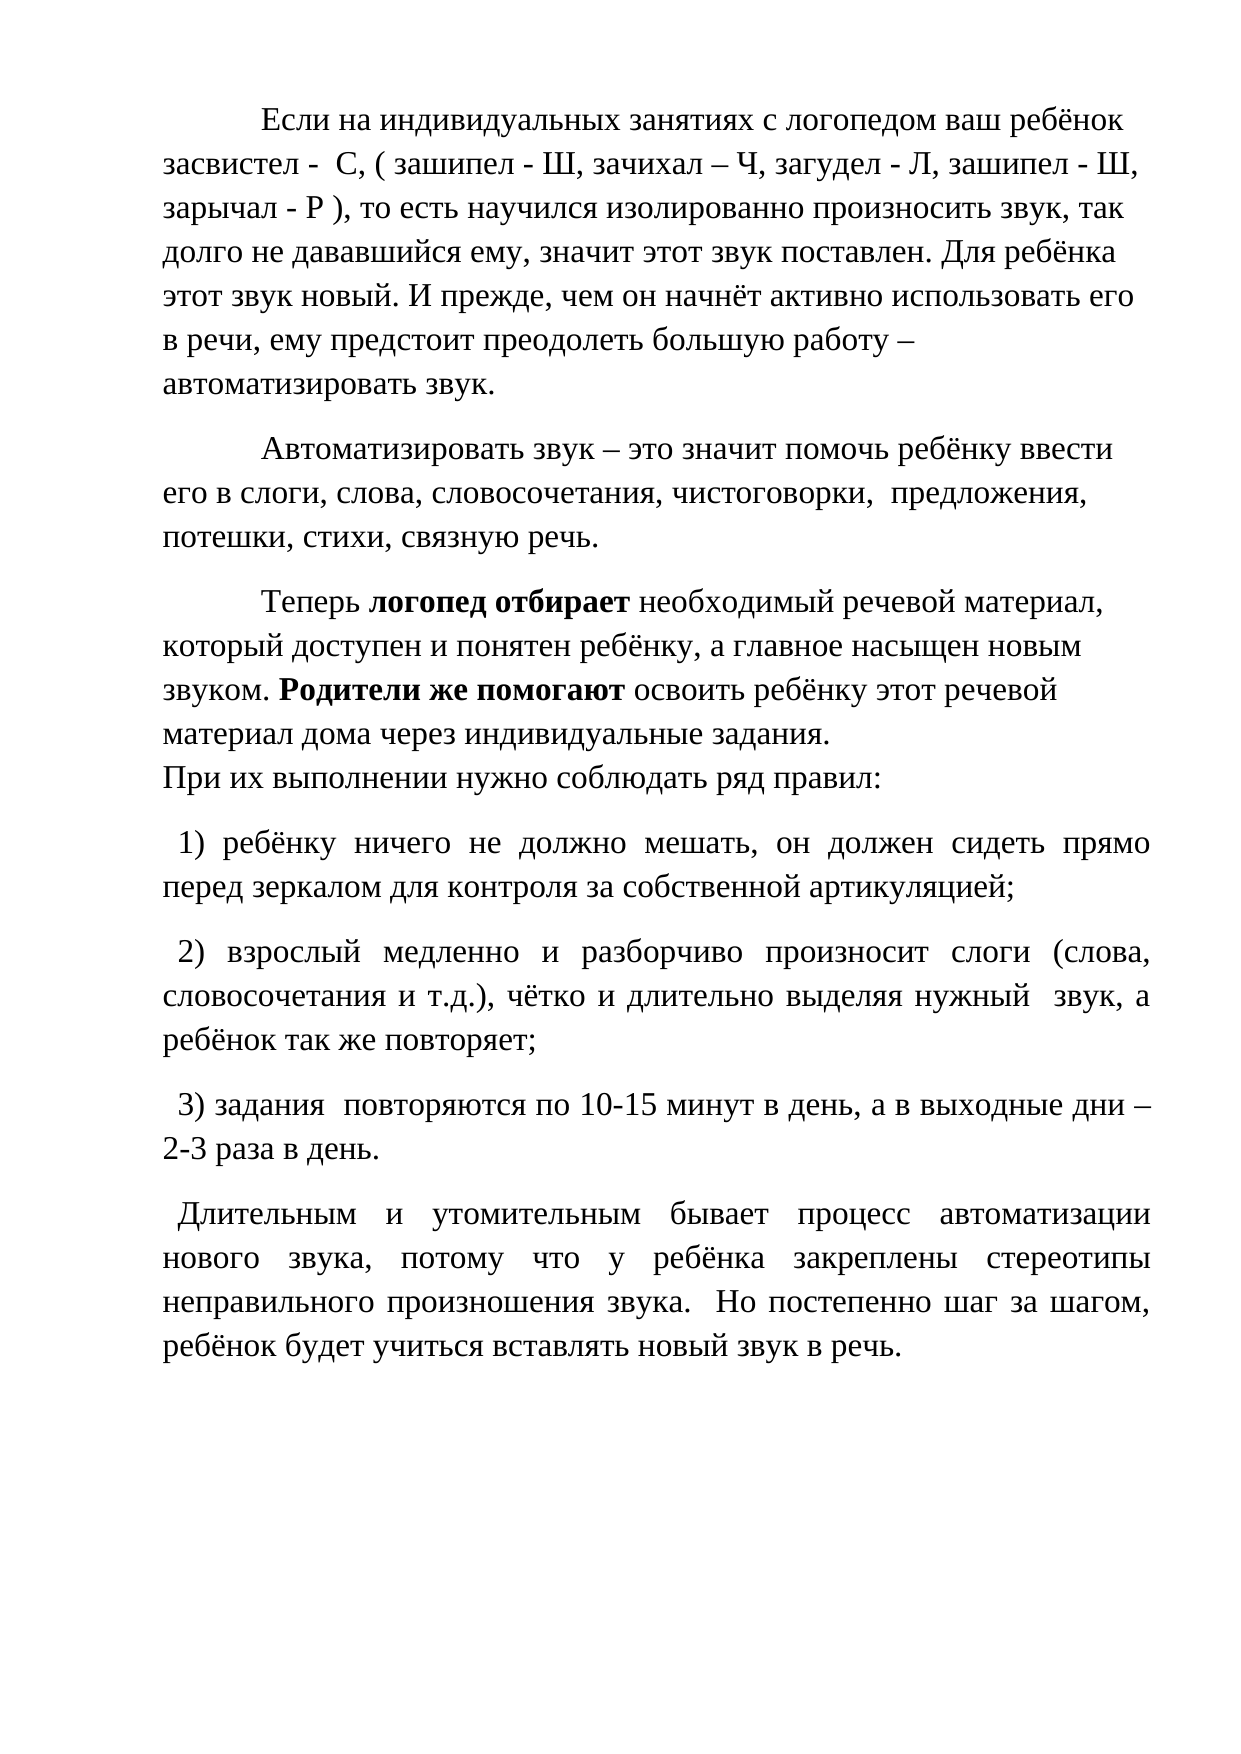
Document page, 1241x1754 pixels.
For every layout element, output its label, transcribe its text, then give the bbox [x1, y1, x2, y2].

text Если на индивидуальных занятиях с логопедом ваш ребёнок засвистел - С, ( зашипел - Ш, зачихал – Ч, загудел - Л, зашипел - Ш, зарычал - Р ), то есть научился изолированно произносить звук, так долго не дававшийся ему, значит этот звук поставлен. Для ребёнка этот звук новый. И прежде, чем он начнёт активно использовать его в речи, ему предстоит преодолеть большую работу – автоматизировать звук. [162, 99, 1152, 402]
text Автоматизировать звук – это значит помочь ребёнку ввести его в слоги, слова, словосочетания, чистоговорки, предложения, потешки, стихи, связную речь. [162, 428, 1152, 555]
text 2) взрослый медленно и разборчиво произносит слоги (слова, словосочетания и т.д.), чётко и длительно выделяя нужный звук, а ребёнок так же повторяет; [162, 931, 1152, 1058]
text Теперь логопед отбирает необходимый речевой материал, который доступен и понятен ребёнку, а главное насыщен новым звуком. Родители же помогают освоить ребёнку этот речевой материал дома через индивидуальные задания. При их выполнении нужно соблюдать ряд правил: [162, 581, 1152, 796]
text 1) ребёнку ничего не должно мешать, он должен сидеть прямо перед зеркалом для контроля за собственной артикуляцией; [162, 822, 1152, 905]
text Длительным и утомительным бывает процесс автоматизации нового звука, потому что у ребёнка закреплены стереотипы неправильного произношения звука. Но постепенно шаг за шагом, ребёнок будет учиться вставлять новый звук в речь. [162, 1193, 1152, 1364]
text 3) задания повторяются по 10-15 минут в день, а в выходные дни – 2-3 раза в день. [162, 1084, 1152, 1167]
